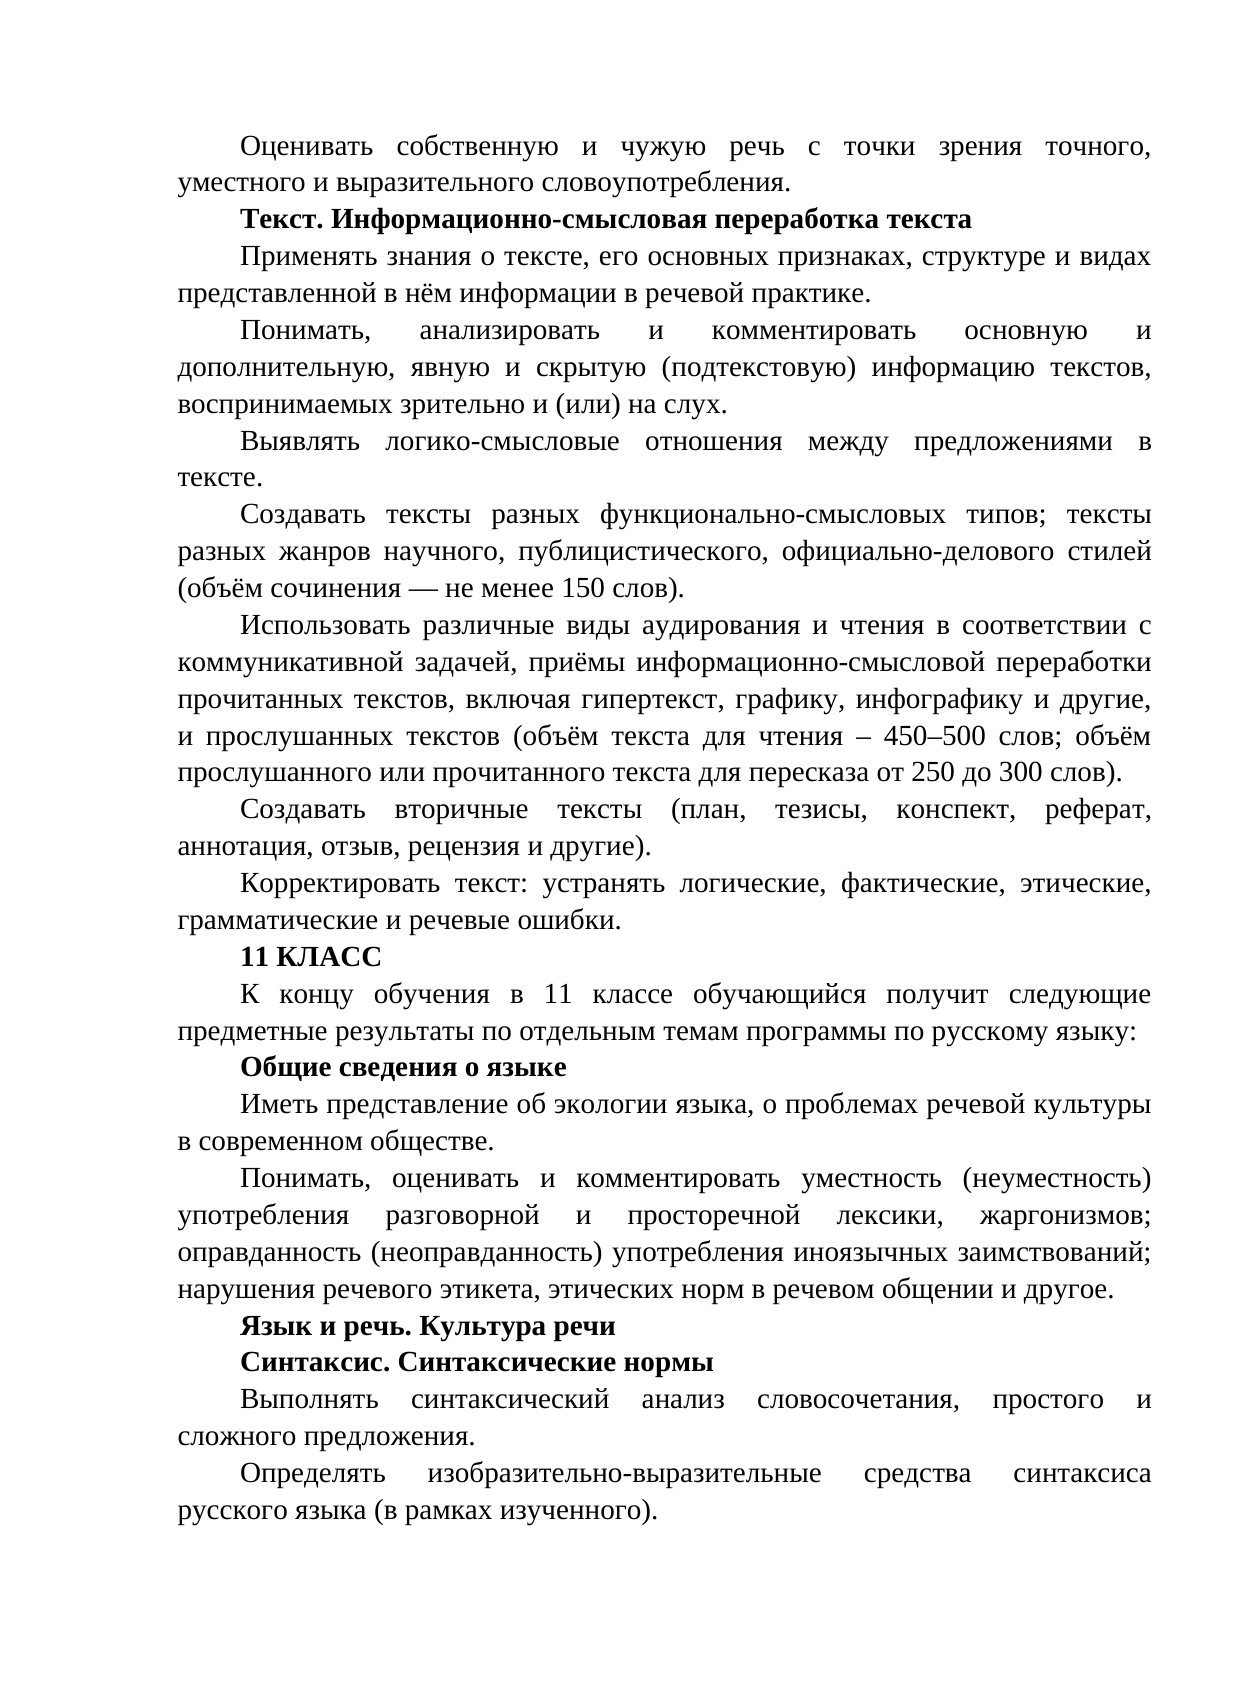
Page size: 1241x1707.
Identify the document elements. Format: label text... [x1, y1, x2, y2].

text Применять знания о тексте, его основных признаках, структуре и видах представленной в нём информации в речевой практике. [177, 238, 1152, 309]
text Выявлять логико-смысловые отношения между предложениями в тексте. [177, 423, 1152, 493]
text Создавать вторичные тексты (план, тезисы, конспект, реферат, аннотация, отзыв, рецензия и другие). [177, 791, 1152, 862]
text Понимать, анализировать и комментировать основную и дополнительную, явную и скрытую (подтекстовую) информацию текстов, воспринимаемых зрительно и (или) на слух. [177, 312, 1152, 419]
text Корректировать текст: устранять логические, фактические, этические, грамматические и речевые ошибки. [177, 865, 1152, 936]
text Создавать тексты разных функционально-смысловых типов; тексты разных жанров научного, публицистического, официально-делового стилей (объём сочинения — не менее 150 слов). [177, 496, 1152, 604]
text Синтаксис. Синтаксические нормы [177, 1344, 1152, 1378]
text Язык и речь. Культура речи [177, 1308, 1152, 1341]
text Использовать различные виды аудирования и чтения в соответствии с коммуникативной задачей, приёмы информационно-смысловой переработки прочитанных текстов, включая гипертекст, графику, инфографику и другие, и прослушанных текстов (объём текста для чтения – 450–500 слов; объём прослушанного или прочитанного текста для пересказа от 250 до 300 слов). [177, 607, 1152, 788]
text Текст. Информационно-смысловая переработка текста [177, 201, 1152, 235]
text Определять изобразительно-выразительные средства синтаксиса русского языка (в рамках изученного). [177, 1455, 1152, 1526]
text 11 КЛАСС [177, 939, 1152, 972]
text К концу обучения в 11 классе обучающийся получит следующие предметные результаты по отдельным темам программы по русскому языку: [177, 976, 1152, 1046]
text Понимать, оценивать и комментировать уместность (неуместность) употребления разговорной и просторечной лексики, жаргонизмов; оправданность (неоправданность) употребления иноязычных заимствований; нарушения речевого этикета, этических норм в речевом общении и другое. [177, 1160, 1152, 1304]
text Общие сведения о языке [177, 1049, 1152, 1083]
text Иметь представление об экологии языка, о проблемах речевой культуры в современном обществе. [177, 1086, 1152, 1157]
text Выполнять синтаксический анализ словосочетания, простого и сложного предложения. [177, 1381, 1152, 1452]
text Оценивать собственную и чужую речь с точки зрения точного, уместного и выразительного словоупотребления. [177, 128, 1152, 198]
